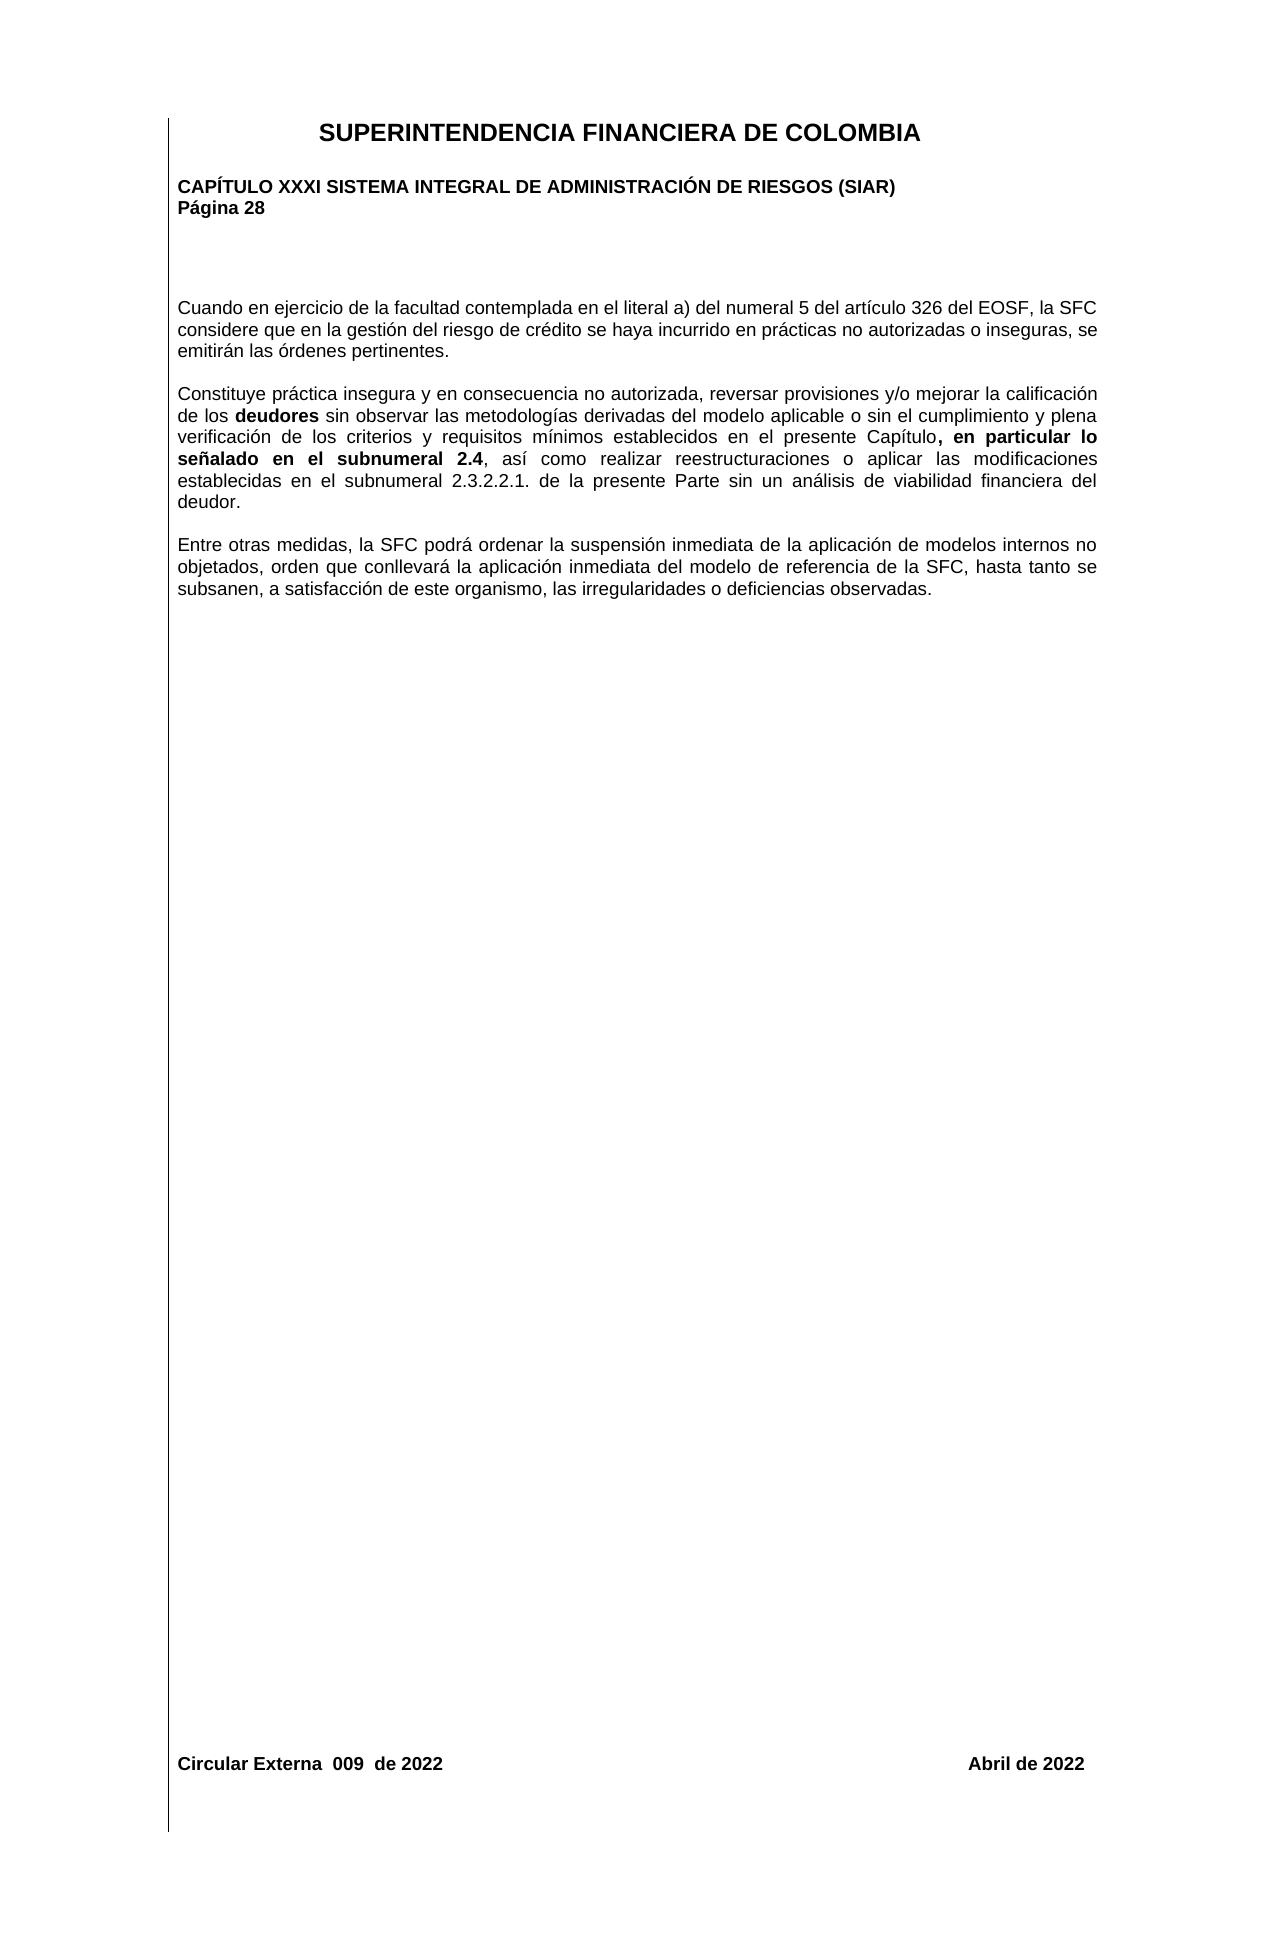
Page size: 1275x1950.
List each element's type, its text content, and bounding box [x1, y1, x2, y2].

text Entre otras medidas, la SFC podrá ordenar la suspensión inmediata de la aplicación de modelos internos no objetados, orden que conllevará la aplicación inmediata del modelo de referencia de la SFC, hasta tanto se subsanen, a satisfacción de este organismo, las irregularidades o deficiencias observadas. [177, 534, 1098, 599]
text Constituye práctica insegura y en consecuencia no autorizada, reversar provisiones y/o mejorar la calificación de los deudores sin observar las metodologías derivadas del modelo aplicable o sin el cumplimiento y plena verificación de los criterios y requisitos mínimos establecidos en el presente Capítulo, en particular lo señalado en el subnumeral 2.4, así como realizar reestructuraciones o aplicar las modificaciones establecidas en el subnumeral 2.3.2.2.1. de la presente Parte sin un análisis de viabilidad financiera del deudor. [177, 383, 1098, 513]
text Cuando en ejercicio de la facultad contemplada en el literal a) del numeral 5 del artículo 326 del EOSF, la SFC considere que en la gestión del riesgo de crédito se haya incurrido en prácticas no autorizadas o inseguras, se emitirán las órdenes pertinentes. [177, 297, 1098, 362]
